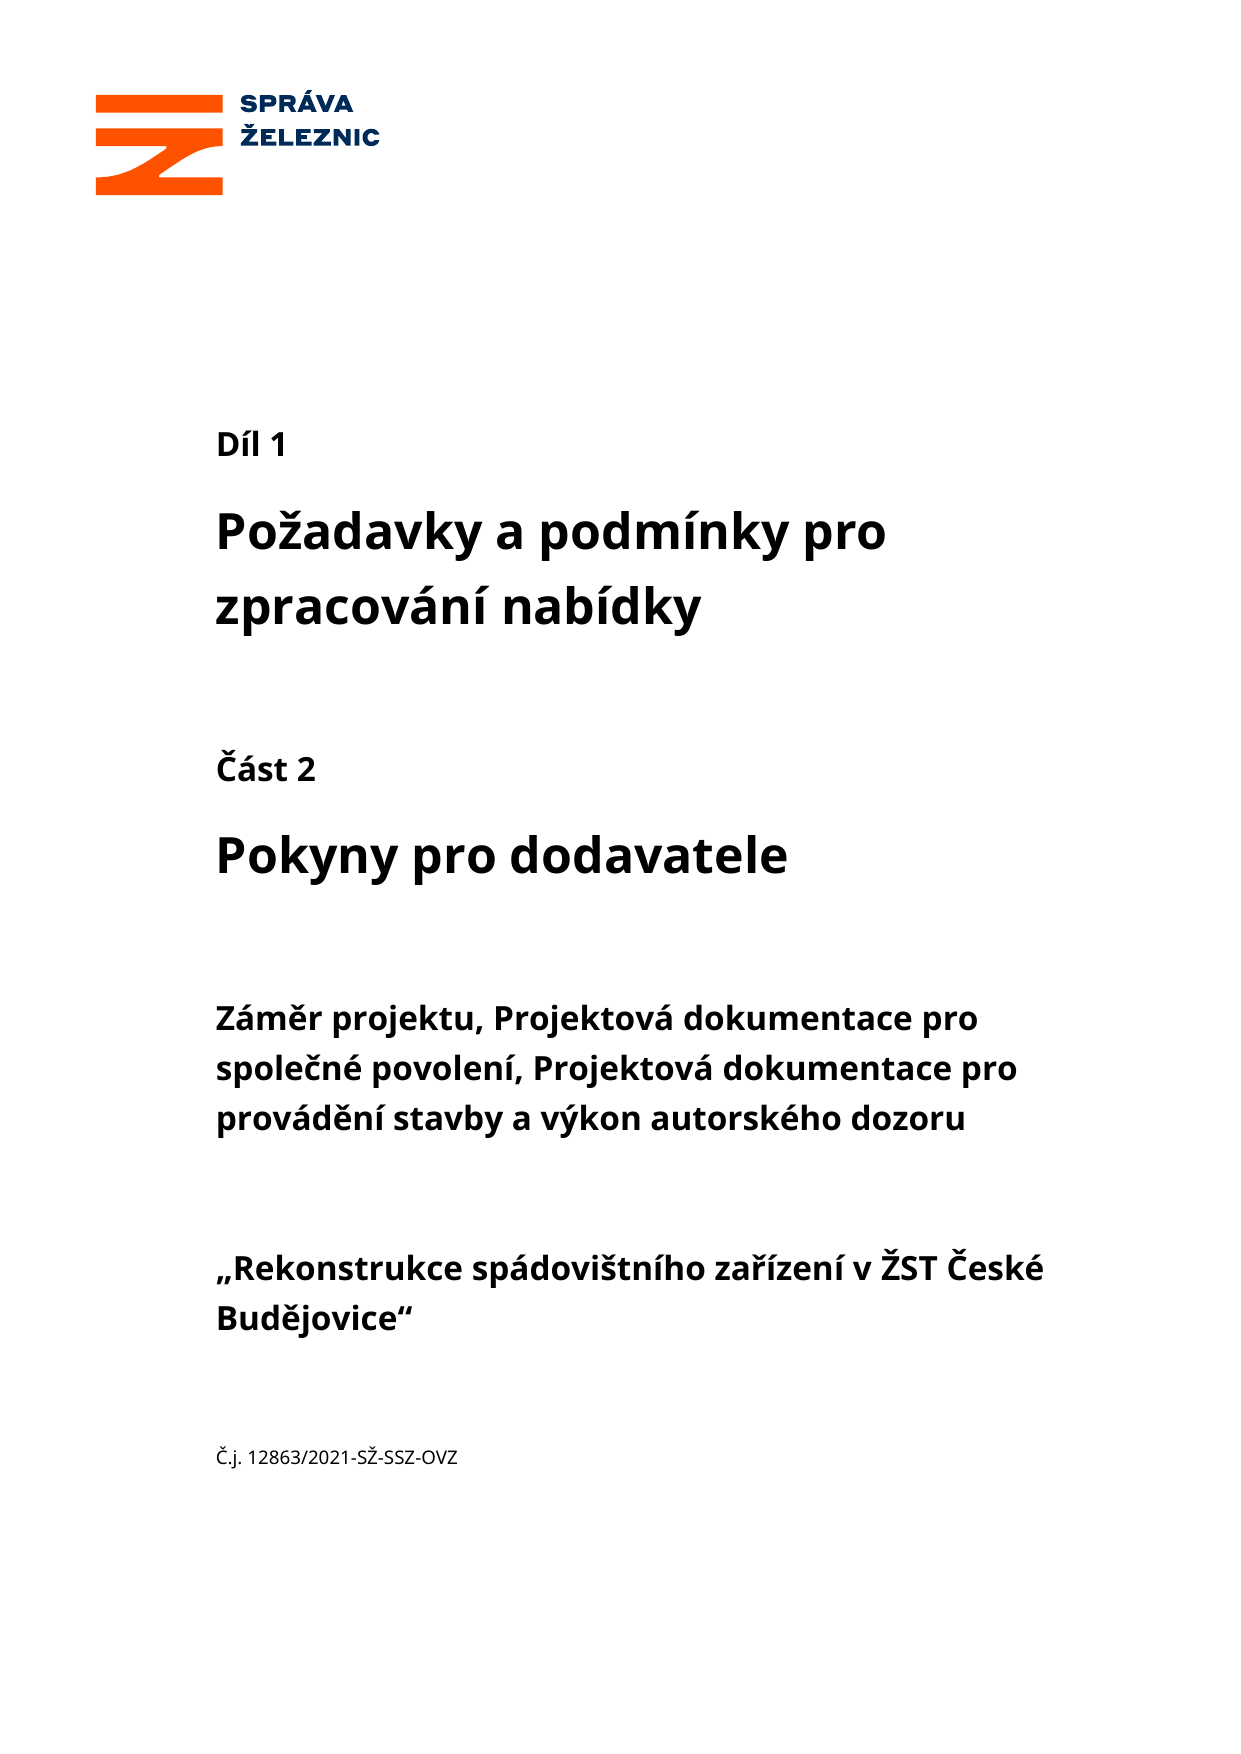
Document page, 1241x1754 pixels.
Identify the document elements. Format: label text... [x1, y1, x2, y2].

list Č.j. 12863/2021-SŽ-SSZ-OVZ [216, 1444, 1122, 1470]
text Pokyny pro dodavatele [216, 820, 1122, 888]
text Záměr projektu, Projektová dokumentace pro společné povolení, Projektová dokumentace pro provádění stavby a výkon autorského dozoru [216, 995, 1122, 1140]
text Požadavky a podmínky pro zpracování nabídky [216, 496, 1122, 639]
text „Rekonstrukce spádovištního zařízení v ŽST České Budějovice“ [216, 1245, 1122, 1340]
text Část 2 [216, 746, 1122, 791]
text Díl 1 [216, 421, 1122, 466]
